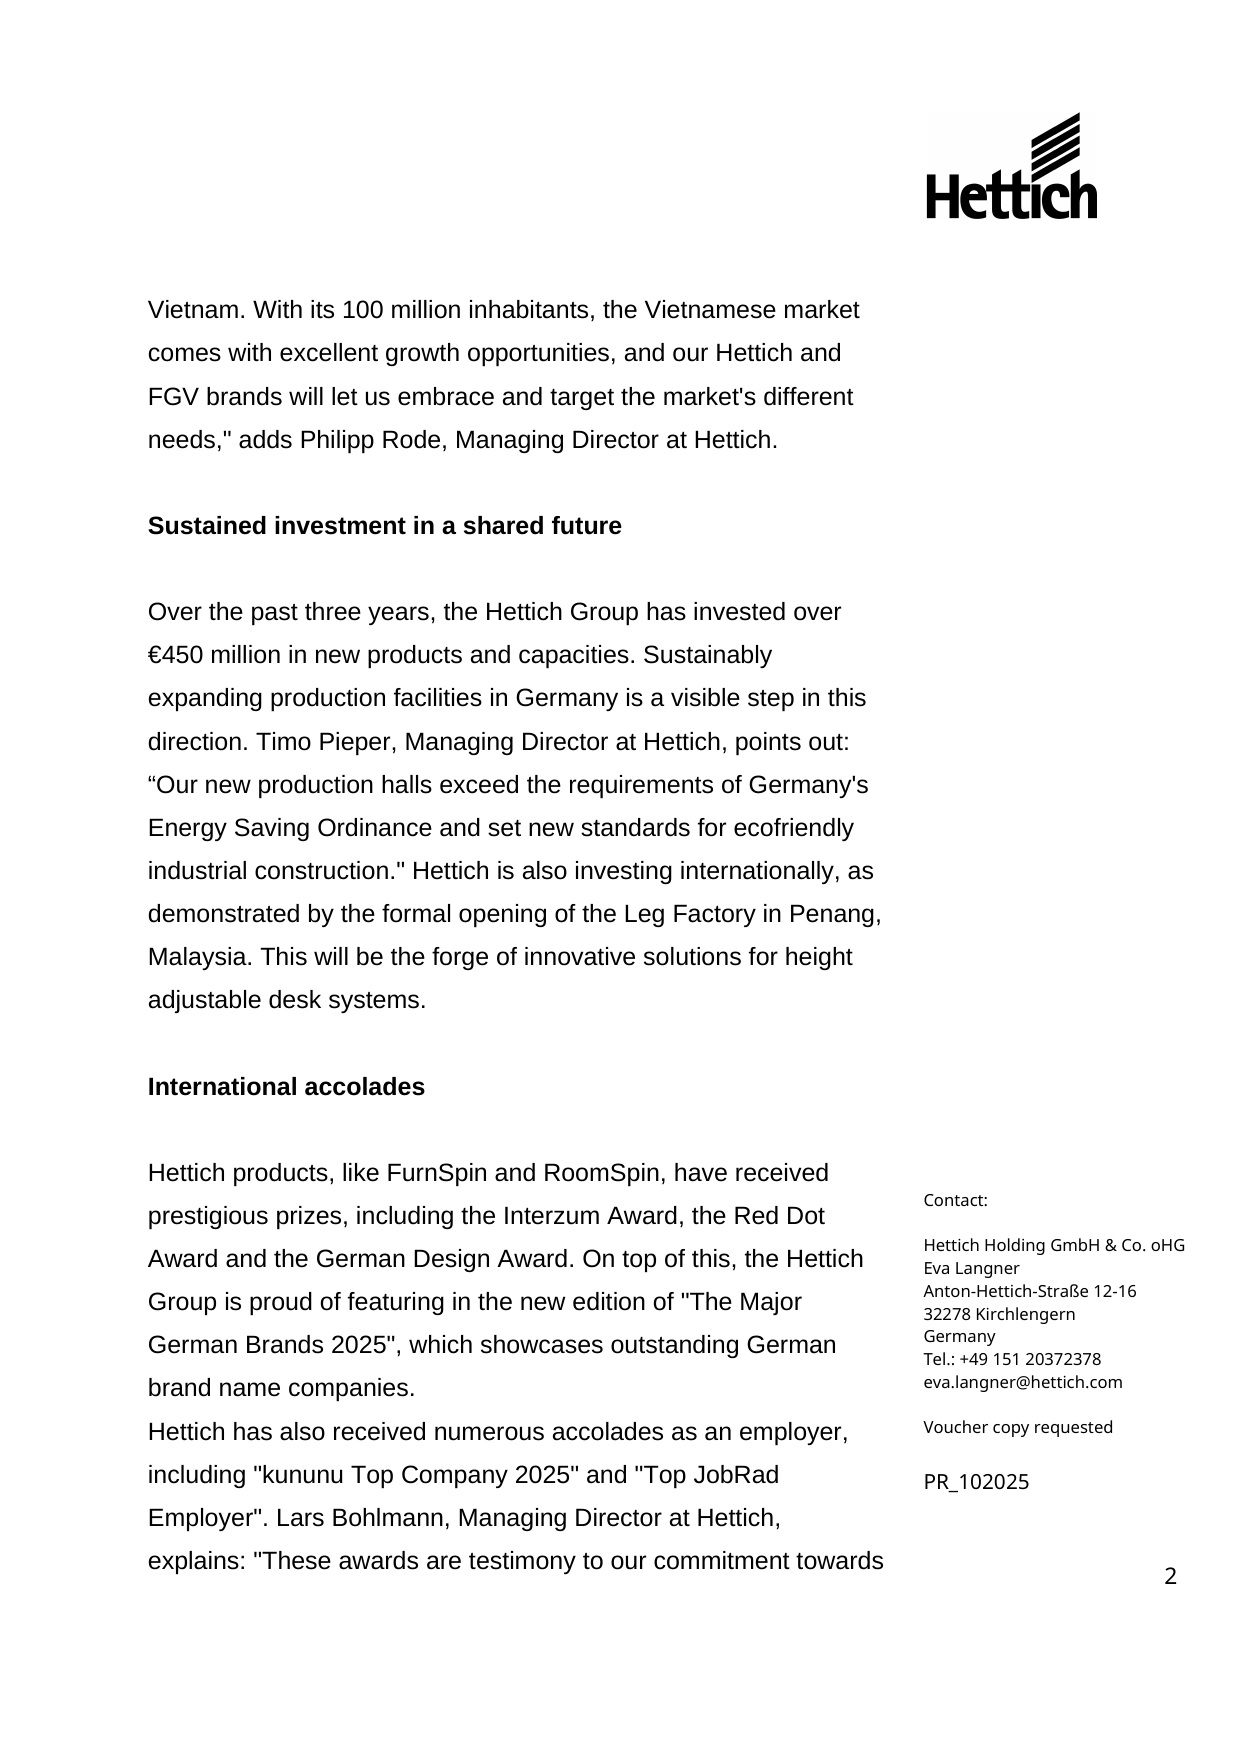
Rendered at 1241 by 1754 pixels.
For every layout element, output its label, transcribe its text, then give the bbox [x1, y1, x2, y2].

text Sustained investment in a shared future [148, 511, 886, 540]
text Hettich products, like FurnSpin and RoomSpin, have received prestigious prizes, including the Interzum Award, the Red Dot Award and the German Design Award. On top of this, the Hettich Group is proud of featuring in the new edition of "The Major German Brands 2025", which showcases outstanding German brand name companies. [148, 1158, 886, 1402]
text International accolades [148, 1072, 886, 1100]
picture [926, 112, 1097, 219]
text Over the past three years, the Hettich Group has invested over €450 million in new products and capacities. Sustainably expanding production facilities in Germany is a visible step in this direction. Timo Pieper, Managing Director at Hettich, points out: “Our new production halls exceed the requirements of Germany's Energy Saving Ordinance and set new standards for ecofriendly industrial construction." Hettich is also investing internationally, as demonstrated by the formal opening of the Leg Factory in Penang, Malaysia. This will be the forge of innovative solutions for height adjustable desk systems. [148, 597, 886, 1014]
